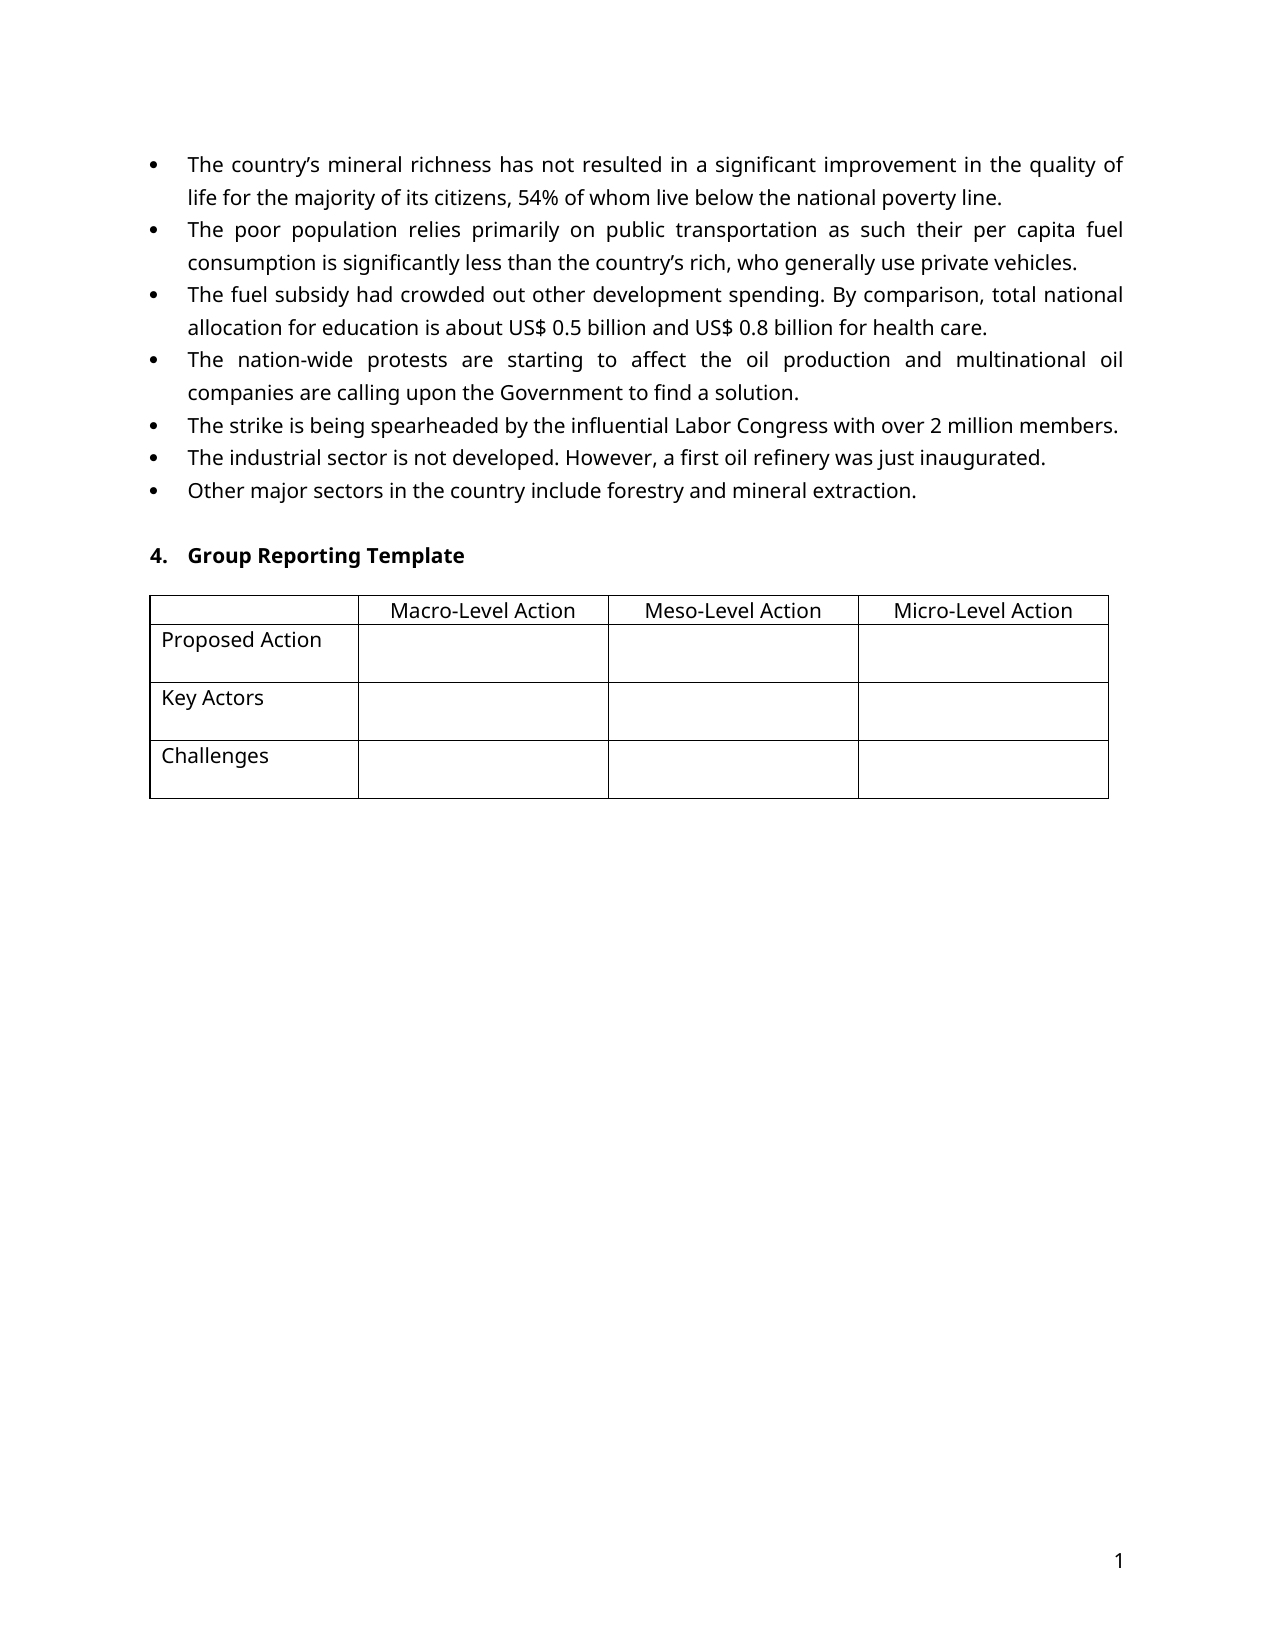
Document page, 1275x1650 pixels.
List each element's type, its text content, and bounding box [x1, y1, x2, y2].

table_cell [609, 625, 858, 682]
table_cell [359, 683, 608, 740]
table_cell Proposed Action [151, 625, 358, 682]
table_header Micro-Level Action [859, 596, 1108, 624]
table_cell [359, 625, 608, 682]
list The industrial sector is not developed. However, a first oil refinery was just inaugurated. [150, 443, 1125, 472]
table_cell [859, 741, 1108, 798]
table_cell [609, 741, 858, 798]
table_header Macro-Level Action [359, 596, 608, 624]
list The strike is being spearheaded by the influential Labor Congress with over 2 million members. [150, 411, 1125, 439]
table_cell [609, 683, 858, 740]
list The nation-wide protests are starting to affect the oil production and multinational oil companies are calling upon the Government to find a solution. [150, 346, 1125, 407]
table_header Meso-Level Action [609, 596, 858, 624]
table_header [151, 596, 358, 624]
list The country’s mineral richness has not resulted in a significant improvement in the quality of life for the majority of its citizens, 54% of whom live below the national poverty line. [150, 150, 1125, 211]
table_cell [859, 625, 1108, 682]
table_cell Key Actors [151, 683, 358, 740]
table_cell [859, 683, 1108, 740]
table_cell Challenges [151, 741, 358, 798]
list Group Reporting Template [150, 541, 1125, 570]
table_cell [359, 741, 608, 798]
list Other major sectors in the country include forestry and mineral extraction. [150, 476, 1125, 504]
list The fuel subsidy had crowded out other development spending. By comparison, total national allocation for education is about US$ 0.5 billion and US$ 0.8 billion for health care. [150, 280, 1125, 341]
list The poor population relies primarily on public transportation as such their per capita fuel consumption is significantly less than the country’s rich, who generally use private vehicles. [150, 215, 1125, 276]
